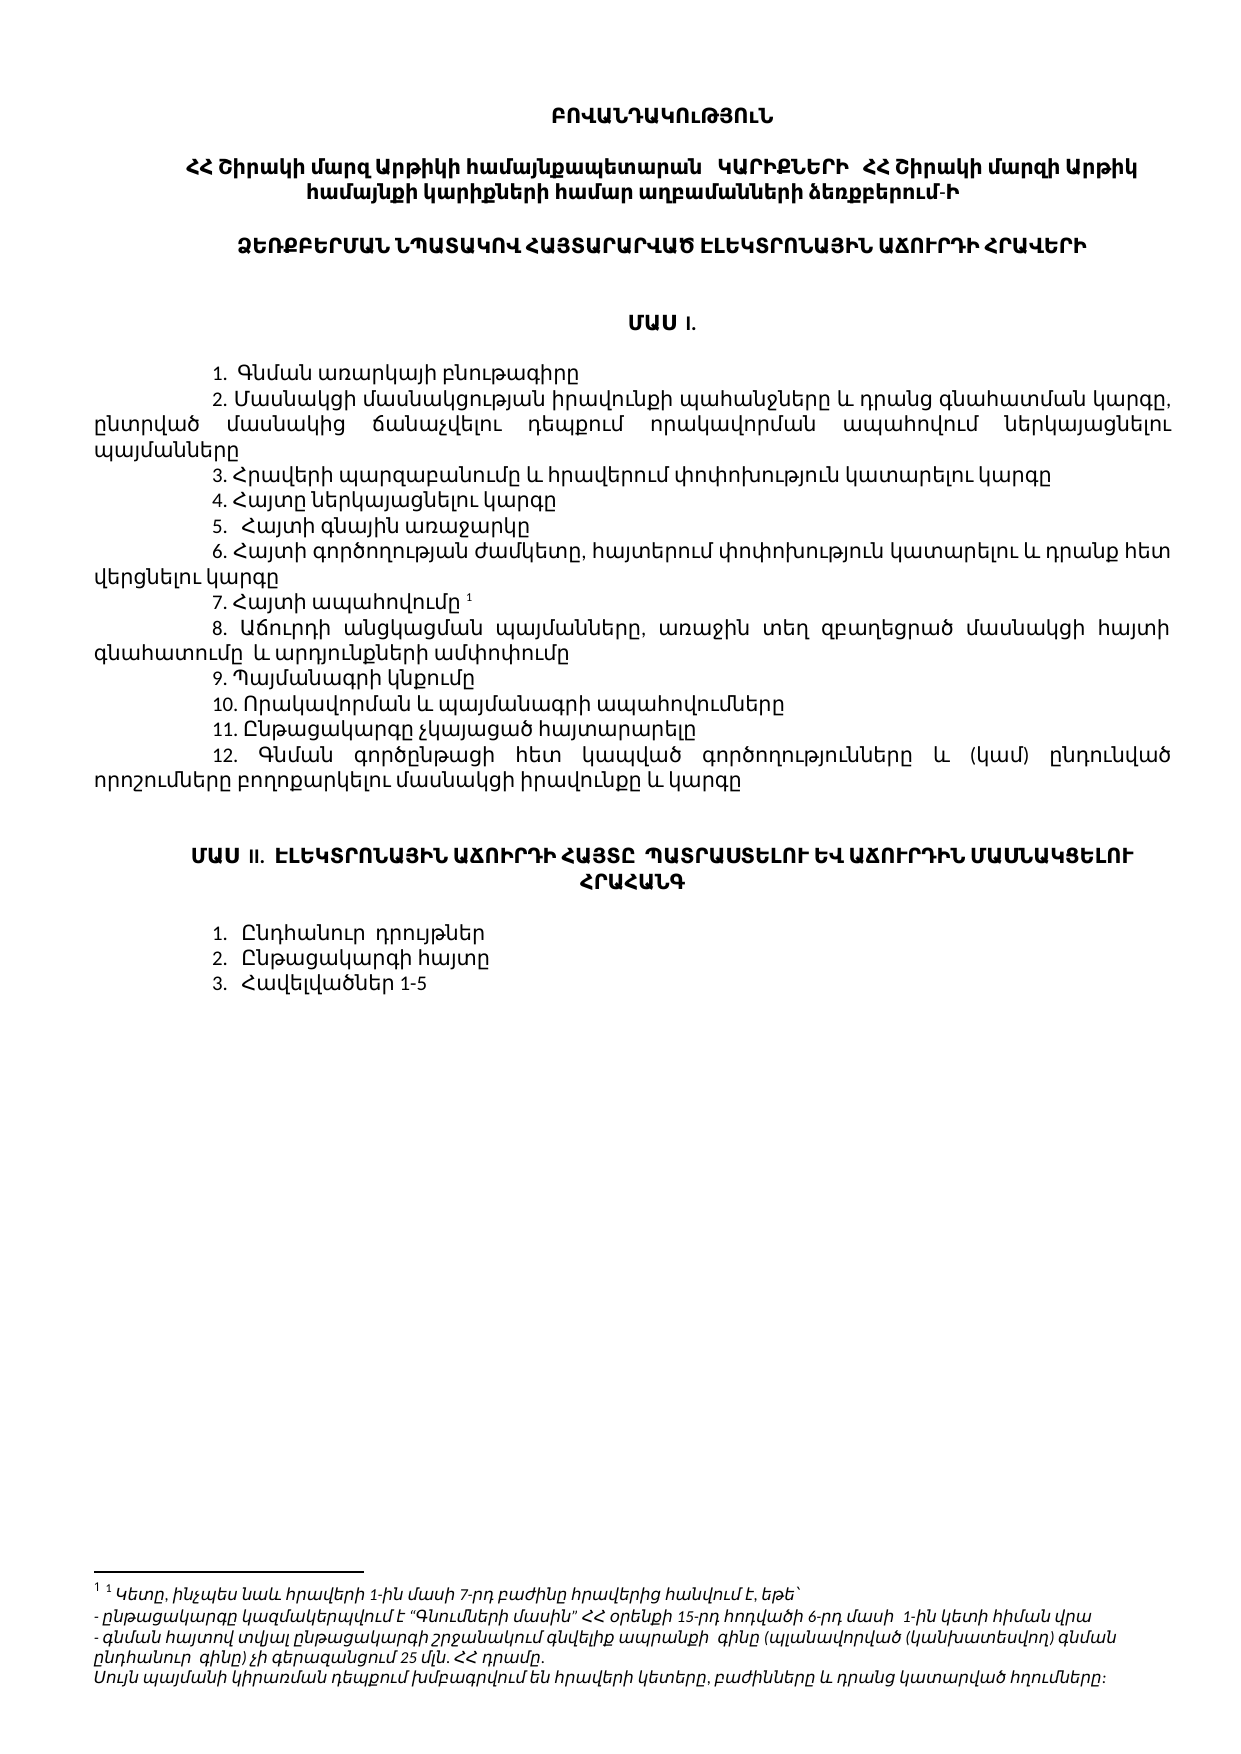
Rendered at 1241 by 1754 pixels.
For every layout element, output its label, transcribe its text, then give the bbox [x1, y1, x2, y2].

text 2. Մասնակցի մասնակցության իրավունքի պահանջները և դրանց գնահատման կարգը, ընտրված մասնակից ճանաչվելու դեպքում որակավորման ապահովում ներկայացնելու պայմանները [94, 386, 1171, 462]
text 6. Հայտի գործողության ժամկետը, հայտերում փոփոխություն կատարելու և դրանք հետ վերցնելու կարգը [94, 538, 1171, 589]
text ՄԱՍ II. ԷԼԵԿՏՐՈՆԱՅԻՆ ԱՃՈԻՐԴԻ ՀԱՅՏԸ ՊԱՏՐԱՍՏԵԼՈՒ ԵՎ ԱՃՈՒՐԴԻՆ ՄԱՍՆԱԿՑԵԼՈՒ ՀՐԱՀԱՆԳ [94, 843, 1171, 894]
text 10. Որակավորման և պայմանագրի ապահովումները [94, 691, 1171, 716]
text 9. Պայմանագրի կնքումը [94, 666, 1171, 691]
text 2. Ընթացակարգի հայտը [94, 945, 1171, 971]
text 3. Հրավերի պարզաբանումը և հրավերում փոփոխություն կատարելու կարգը [94, 462, 1171, 488]
text ՁԵՌՔԲԵՐՄԱՆ ՆՊԱՏԱԿՈՎ ՀԱՅՏԱՐԱՐՎԱԾ ԷԼԵԿՏՐՈՆԱՅԻՆ ԱՃՈՒՐԴԻ ՀՐԱՎԵՐԻ [94, 233, 1171, 259]
text 8. Աճուրդի անցկացման պայմանները, առաջին տեղ զբաղեցրած մասնակցի հայտի գնահատումը և արդյունքների ամփոփումը [94, 615, 1171, 666]
text 11. Ընթացակարգը չկայացած հայտարարելը [94, 716, 1171, 742]
text 1. Ընդհանուր դրույթներ [94, 920, 1171, 945]
text 4. Հայտը ներկայացնելու կարգը [94, 488, 1171, 513]
text 7. Հայտի ապահովումը 1 [94, 589, 1171, 615]
text 5. Հայտի գնային առաջարկը [94, 513, 1171, 538]
text 1. Գնման առարկայի բնութագիրը [94, 361, 1171, 386]
text 3. Հավելվածներ 1-5 [94, 971, 1171, 996]
text ՀՀ Շիրակի մարզ Արթիկի համայնքապետարան ԿԱՐԻՔՆԵՐԻ ՀՀ Շիրակի մարզի Արթիկ համայնքի կարիքների համար աղբամանների ձեռքբերում-Ի [94, 154, 1171, 205]
text 12. Գնման գործընթացի հետ կապված գործողությունները և (կամ) ընդունված որոշումները բողոքարկելու մասնակցի իրավունքը և կարգը [94, 742, 1171, 793]
text ՄԱՍ I. [94, 310, 1171, 335]
text ԲՈՎԱՆԴԱԿՈւԹՅՈւՆ [94, 103, 1171, 128]
